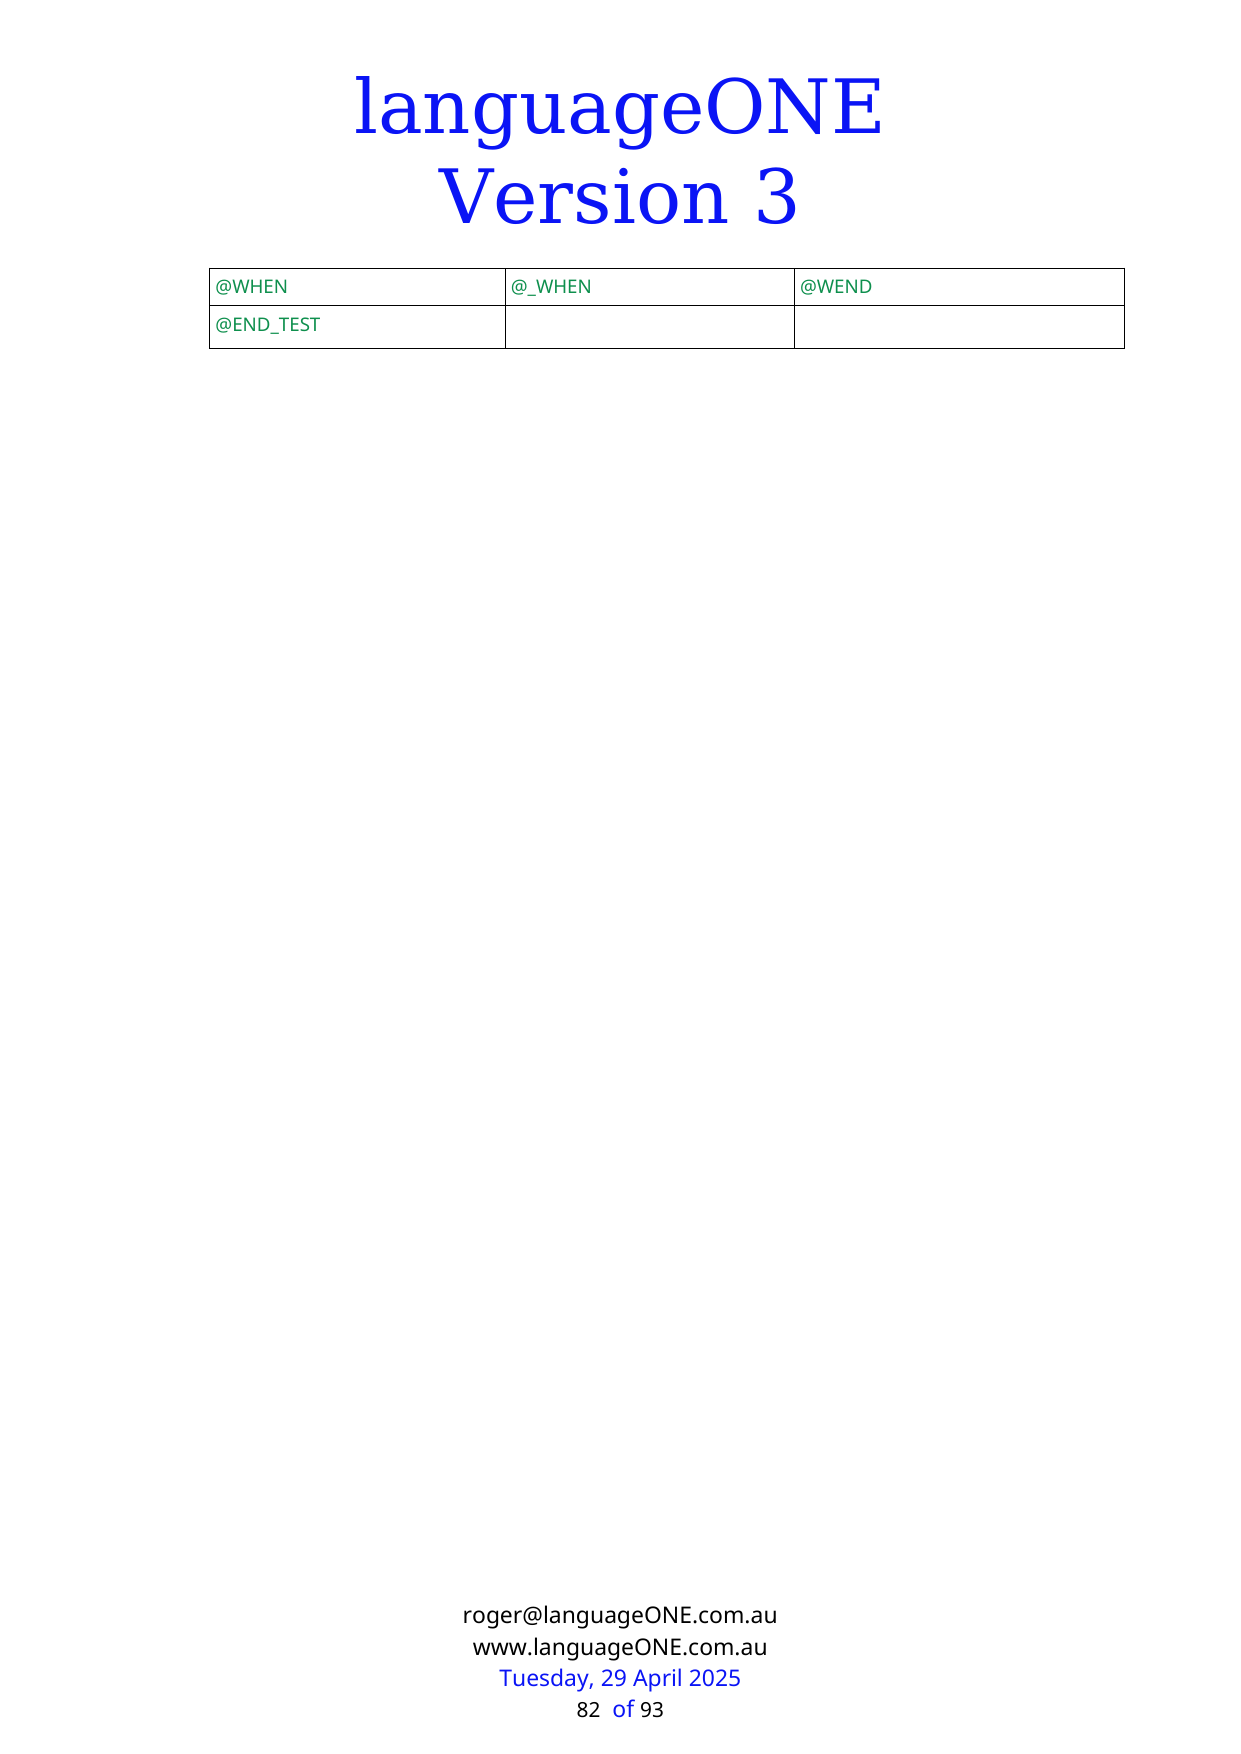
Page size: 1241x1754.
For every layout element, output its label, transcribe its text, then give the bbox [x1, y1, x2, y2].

table_cell @_WHEN [506, 269, 794, 305]
table_cell [795, 306, 1124, 348]
table_cell [506, 306, 794, 348]
table_cell @WEND [795, 269, 1124, 305]
table_cell @WHEN [210, 269, 505, 305]
table_cell @END_TEST [210, 306, 505, 348]
